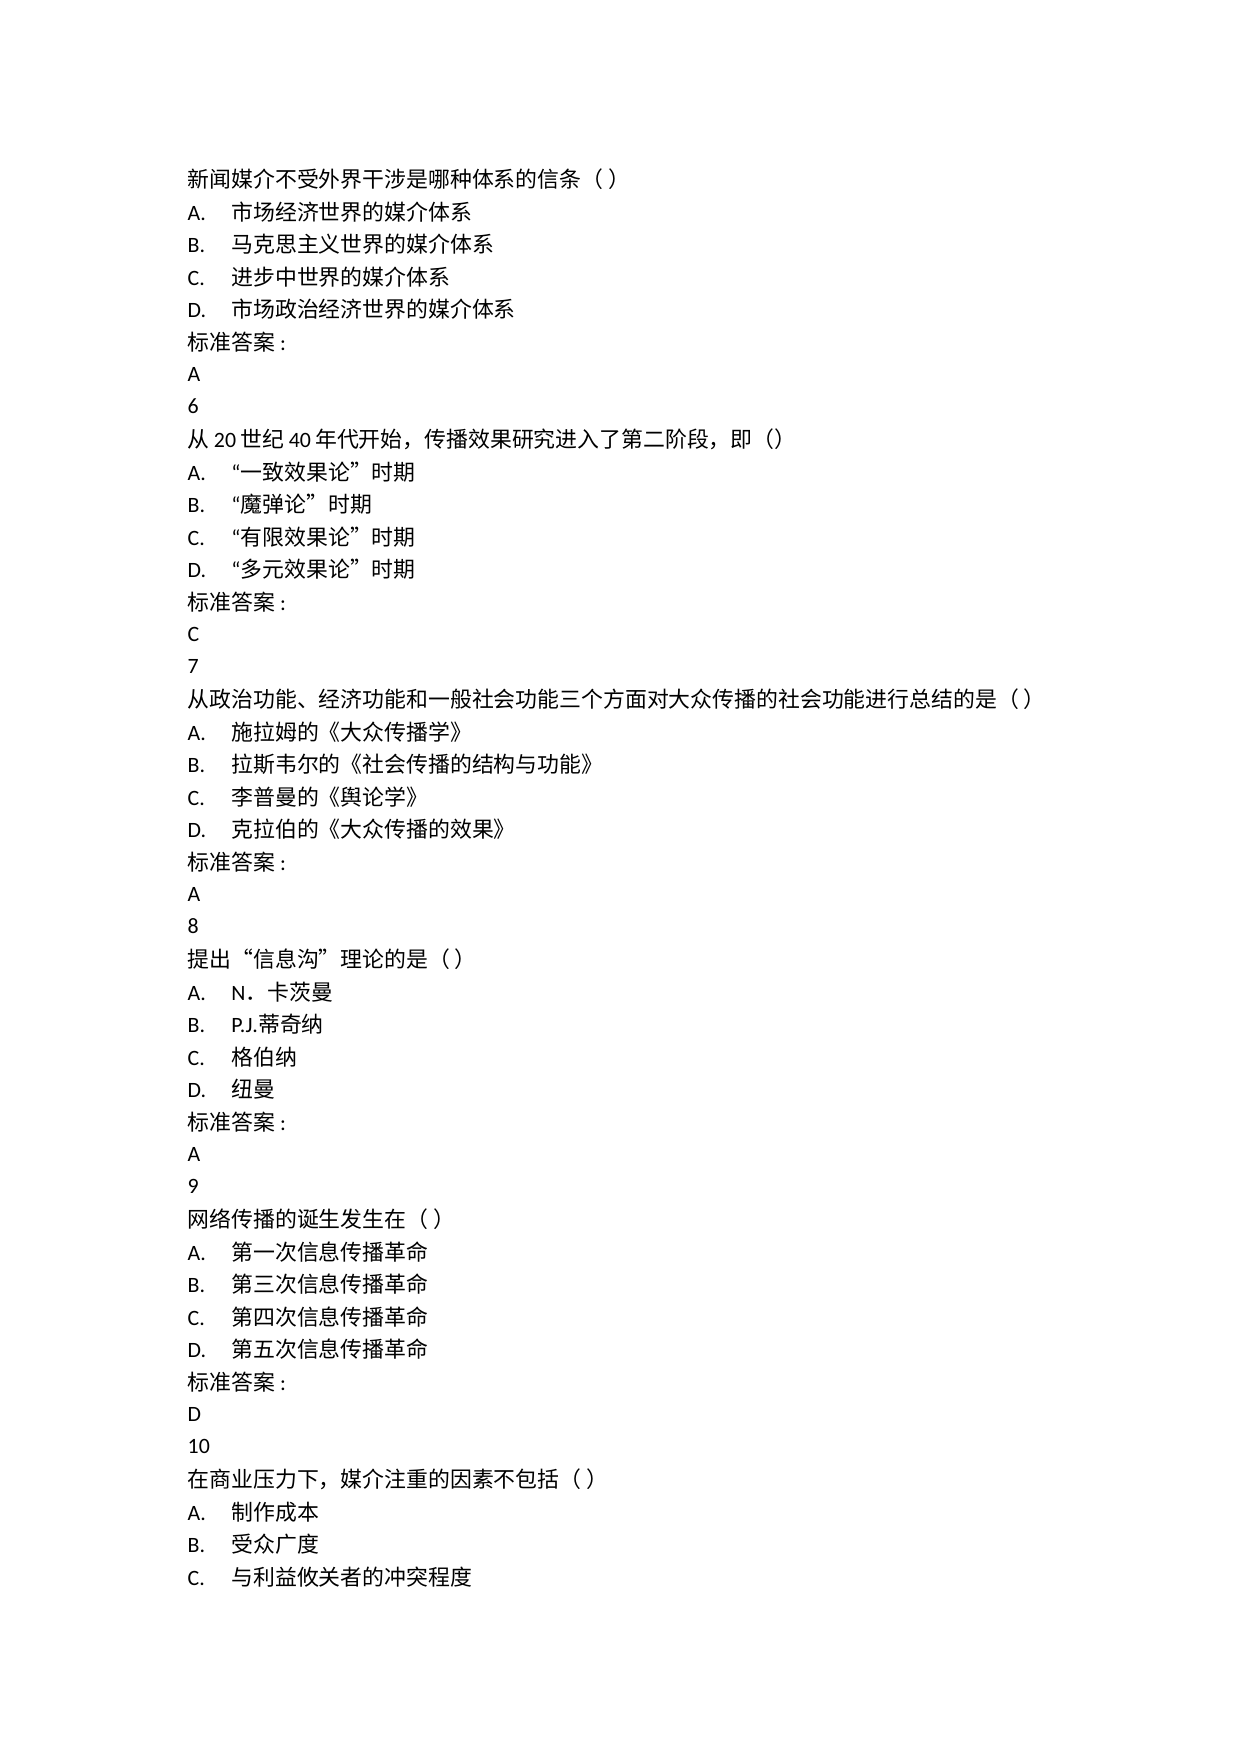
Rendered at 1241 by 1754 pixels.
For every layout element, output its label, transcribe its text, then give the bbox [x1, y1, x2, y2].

text 9 [187, 1169, 1053, 1202]
text B. 马克思主义世界的媒介体系 [187, 227, 1053, 259]
text 提出“信息沟”理论的是（ ） [187, 942, 1053, 974]
text 从政治功能、经济功能和一般社会功能三个方面对大众传播的社会功能进行总结的是（ ） [187, 682, 1053, 714]
text 网络传播的诞生发生在（ ） [187, 1202, 1053, 1234]
text A. 施拉姆的《大众传播学》 [187, 714, 1053, 747]
text C. “有限效果论”时期 [187, 519, 1053, 552]
text D. 纽曼 [187, 1072, 1053, 1104]
text A [187, 877, 1053, 909]
text D. “多元效果论”时期 [187, 552, 1053, 584]
text B. “魔弹论”时期 [187, 487, 1053, 519]
text A [187, 357, 1053, 389]
text A [187, 1137, 1053, 1169]
text 新闻媒介不受外界干涉是哪种体系的信条（ ） [187, 162, 1053, 194]
text 10 [187, 1429, 1053, 1462]
text D. 克拉伯的《大众传播的效果》 [187, 812, 1053, 844]
text B. P.J.蒂奇纳 [187, 1007, 1053, 1039]
text 8 [187, 909, 1053, 942]
text A. N．卡茨曼 [187, 974, 1053, 1007]
text C. 与利益攸关者的冲突程度 [187, 1559, 1053, 1592]
text A. “一致效果论”时期 [187, 454, 1053, 487]
text C [187, 617, 1053, 649]
text 在商业压力下，媒介注重的因素不包括（ ） [187, 1462, 1053, 1494]
text A. 制作成本 [187, 1494, 1053, 1527]
text C. 李普曼的《舆论学》 [187, 779, 1053, 812]
text 7 [187, 649, 1053, 682]
text B. 第三次信息传播革命 [187, 1267, 1053, 1299]
text B. 拉斯韦尔的《社会传播的结构与功能》 [187, 747, 1053, 779]
text C. 格伯纳 [187, 1039, 1053, 1072]
text 从20世纪40年代开始，传播效果研究进入了第二阶段，即（） [187, 422, 1053, 454]
text 标准答案 : [187, 844, 1053, 877]
text 标准答案 : [187, 584, 1053, 617]
text 标准答案 : [187, 1104, 1053, 1137]
text 标准答案 : [187, 1364, 1053, 1397]
text 标准答案 : [187, 324, 1053, 357]
text D. 市场政治经济世界的媒介体系 [187, 292, 1053, 324]
text A. 第一次信息传播革命 [187, 1234, 1053, 1267]
text B. 受众广度 [187, 1527, 1053, 1559]
text A. 市场经济世界的媒介体系 [187, 194, 1053, 227]
text C. 进步中世界的媒介体系 [187, 259, 1053, 292]
text D [187, 1397, 1053, 1429]
text D. 第五次信息传播革命 [187, 1332, 1053, 1364]
text 6 [187, 389, 1053, 422]
text C. 第四次信息传播革命 [187, 1299, 1053, 1332]
